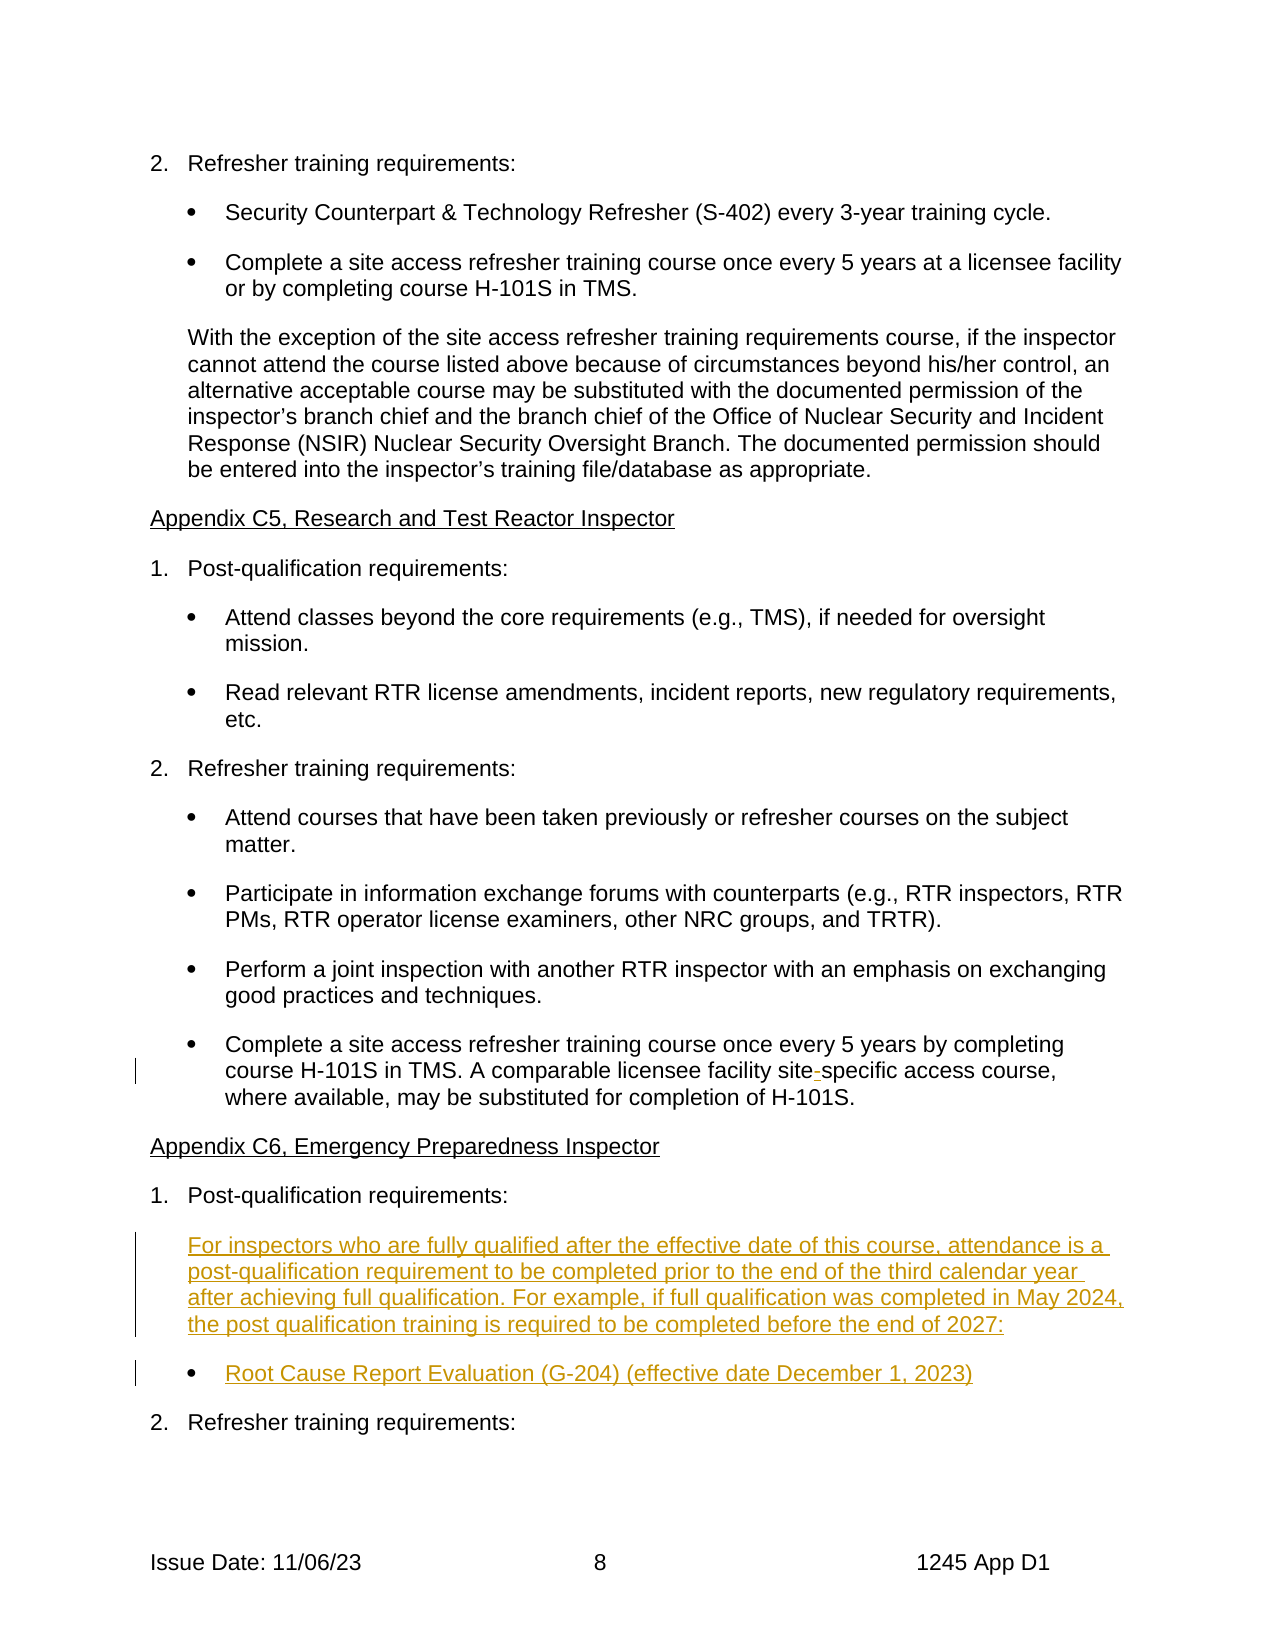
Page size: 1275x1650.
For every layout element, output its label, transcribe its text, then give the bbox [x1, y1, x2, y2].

list Refresher training requirements: [150, 150, 1125, 176]
list Security Counterpart & Technology Refresher (S-402) every 3-year training cycle. [187, 199, 1125, 226]
list Attend courses that have been taken previously or refresher courses on the subject matter. [187, 804, 1125, 857]
list Post-qualification requirements: [150, 554, 1125, 581]
subtitle Appendix C6, Emergency Preparedness Inspector [150, 1133, 1125, 1159]
list Refresher training requirements: [150, 1409, 1125, 1436]
text With the exception of the site access refresher training requirements course, if the inspector cannot attend the course listed above because of circumstances beyond his/her control, an alternative acceptable course may be substituted with the documented permission of the inspector’s branch chief and the branch chief of the Office of Nuclear Security and Incident Response (NSIR) Nuclear Security Oversight Branch. The documented permission should be entered into the inspector’s training file/database as appropriate. [187, 324, 1125, 482]
list Post-qualification requirements: [150, 1182, 1125, 1209]
subtitle Appendix C5, Research and Test Reactor Inspector [150, 505, 1125, 532]
list Complete a site access refresher training course once every 5 years by completing course H-101S in TMS. A comparable licensee facility sitespecific access course, where available, may be substituted for completion of H-101S. [187, 1031, 1125, 1110]
list Complete a site access refresher training course once every 5 years at a licensee facility or by completing course H-101S in TMS. [187, 248, 1125, 301]
list Perform a joint inspection with another RTR inspector with an emphasis on exchanging good practices and techniques. [187, 956, 1125, 1008]
list Read relevant RTR license amendments, incident reports, new regulatory requirements, etc. [187, 679, 1125, 732]
list Attend classes beyond the core requirements (e.g., TMS), if needed for oversight mission. [187, 604, 1125, 656]
list Refresher training requirements: [150, 755, 1125, 781]
list Participate in information exchange forums with counterparts (e.g., RTR inspectors, RTR PMs, RTR operator license examiners, other NRC groups, and TRTR). [187, 880, 1125, 933]
